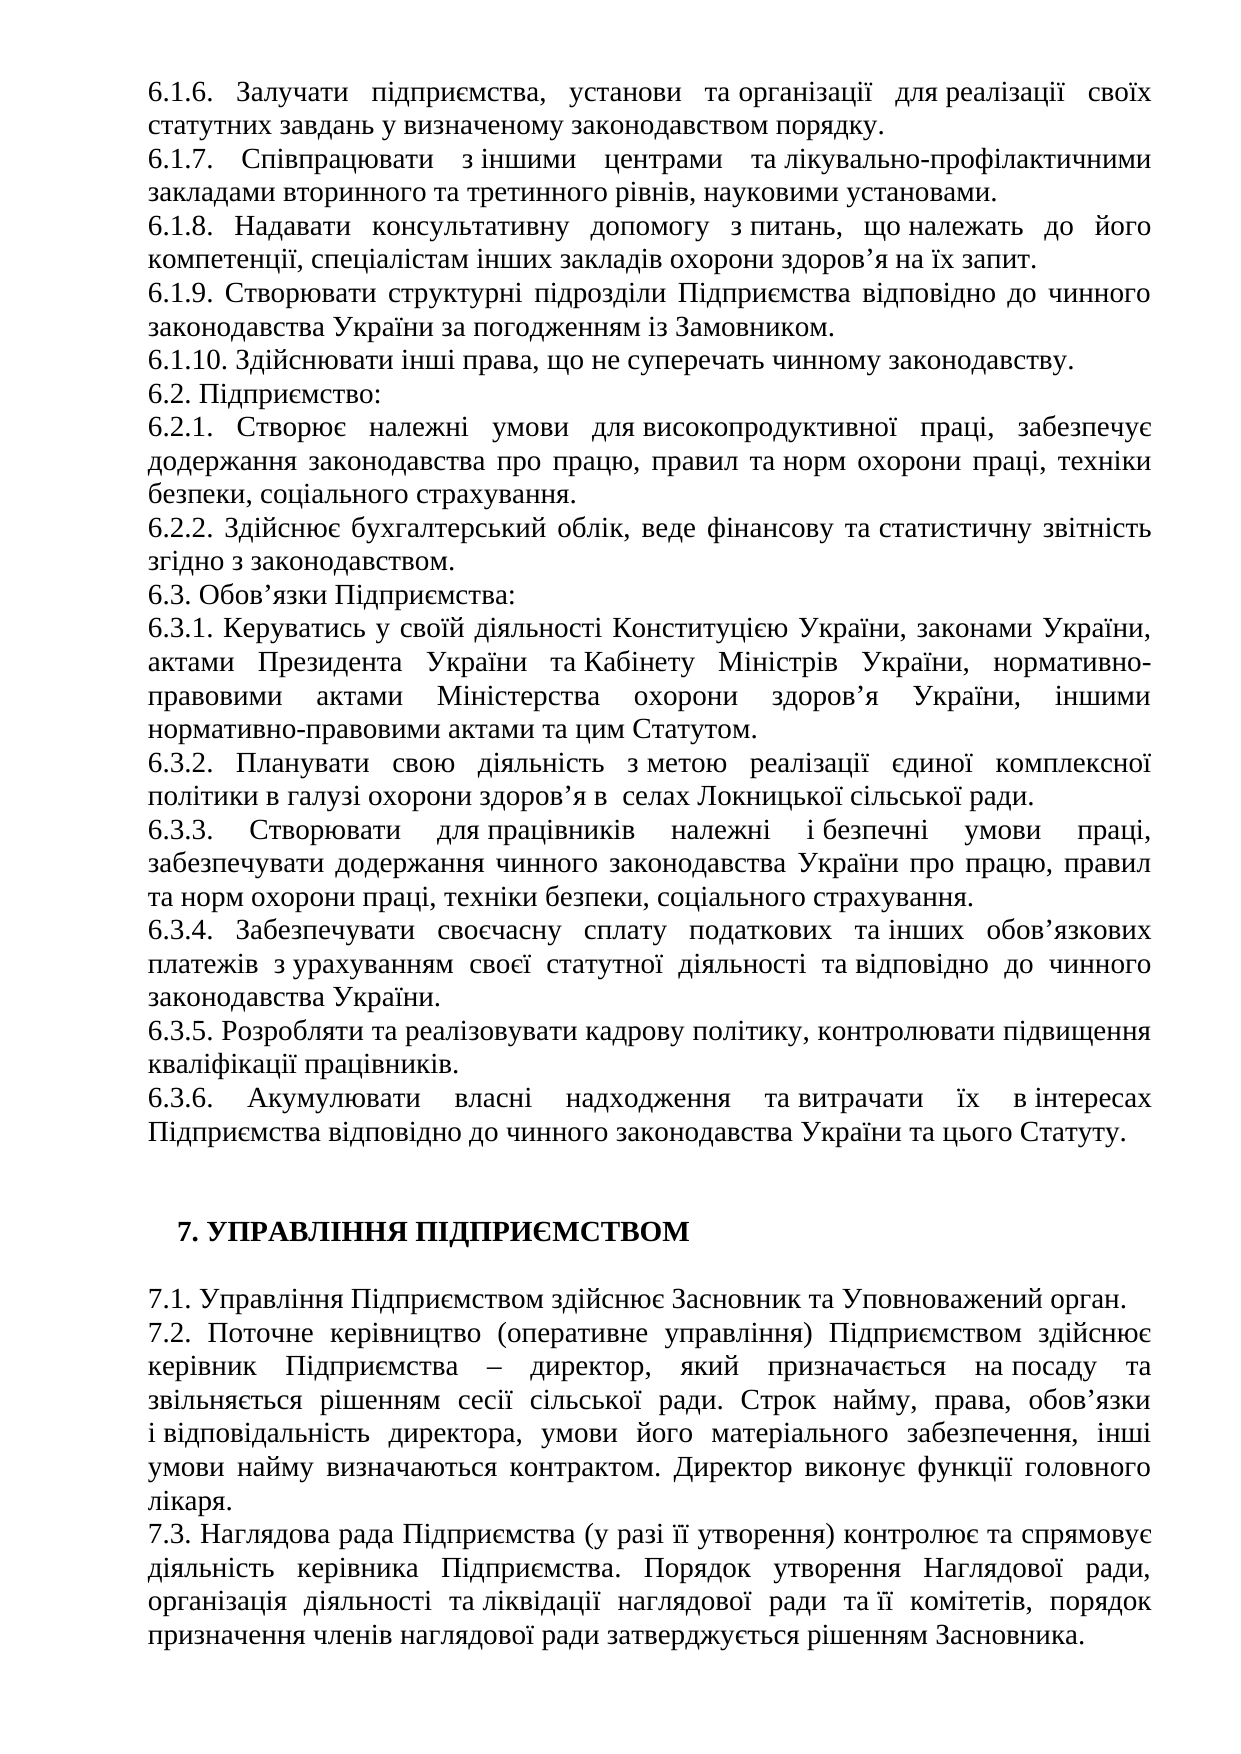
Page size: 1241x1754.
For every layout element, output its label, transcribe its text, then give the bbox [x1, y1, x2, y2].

text 6.3.6. Акумулювати власні надходження та витрачати їх в інтересах Підприємства відповідно до чинного законодавства України та цього Статуту. [148, 1080, 1152, 1147]
text 6.1.8. Надавати консультативну допомогу з питань, що належать до його компетенції, спеціалістам інших закладів охорони здоров’я на їх запит. [148, 208, 1152, 275]
text 6.3.3. Створювати для працівників належні і безпечні умови праці, забезпечувати додержання чинного законодавства України про працю, правил та норм охорони праці, техніки безпеки, соціального страхування. [148, 812, 1152, 912]
text 6.2.2. Здійснює бухгалтерський облік, веде фінансову та статистичну звітність згідно з законодавством. [148, 510, 1152, 577]
text 6.3.2. Планувати свою діяльність з метою реалізації єдиної комплексної політики в галузі охорони здоров’я в селах Локницької сільської ради. [148, 745, 1152, 812]
text 7.3. Наглядова рада Підприємства (у разі її утворення) контролює та спрямовує діяльність керівника Підприємства. Порядок утворення Наглядової ради, організація діяльності та ліквідації наглядової ради та її комітетів, порядок призначення членів наглядової ради затверджується рішенням Засновника. [148, 1516, 1152, 1650]
text 6.2.1. Створює належні умови для високопродуктивної праці, забезпечує додержання законодавства про працю, правил та норм охорони праці, техніки безпеки, соціального страхування. [148, 409, 1152, 510]
text 6.1.9. Створювати структурні підрозділи Підприємства відповідно до чинного законодавства України за погодженням із Замовником. [148, 275, 1152, 342]
text 6.1.6. Залучати підприємства, установи та організації для реалізації своїх статутних завдань у визначеному законодавством порядку. [148, 74, 1152, 141]
text 6.3.4. Забезпечувати своєчасну сплату податкових та інших обов’язкових платежів з урахуванням своєї статутної діяльності та відповідно до чинного законодавства України. [148, 912, 1152, 1013]
text 6.3.1. Керуватись у своїй діяльності Конституцією України, законами України, актами Президента України та Кабінету Міністрів України, нормативно-правовими актами Міністерства охорони здоров’я України, іншими нормативно-правовими актами та цим Статутом. [148, 611, 1152, 745]
text 7.1. Управління Підприємством здійснює Засновник та Уповноважений орган. [148, 1281, 1152, 1315]
text 7. УПРАВЛІННЯ ПІДПРИЄМСТВОМ [148, 1214, 1152, 1248]
text 6.1.10. Здійснювати інші права, що не суперечать чинному законодавству. [148, 342, 1152, 376]
text 6.1.7. Співпрацювати з іншими центрами та лікувально-профілактичними закладами вторинного та третинного рівнів, науковими установами. [148, 141, 1152, 208]
text 6.3. Обов’язки Підприємства: [148, 577, 1152, 611]
text 7.2. Поточне керівництво (оперативне управління) Підприємством здійснює керівник Підприємства – директор, який призначається на посаду та звільняється рішенням сесії сільської ради. Строк найму, права, обов’язки і відповідальність директора, умови його матеріального забезпечення, інші умови найму визначаються контрактом. Директор виконує функції головного лікаря. [148, 1315, 1152, 1516]
text 6.3.5. Розробляти та реалізовувати кадрову політику, контролювати підвищення кваліфікації працівників. [148, 1013, 1152, 1080]
text 6.2. Підприємство: [148, 376, 1152, 409]
